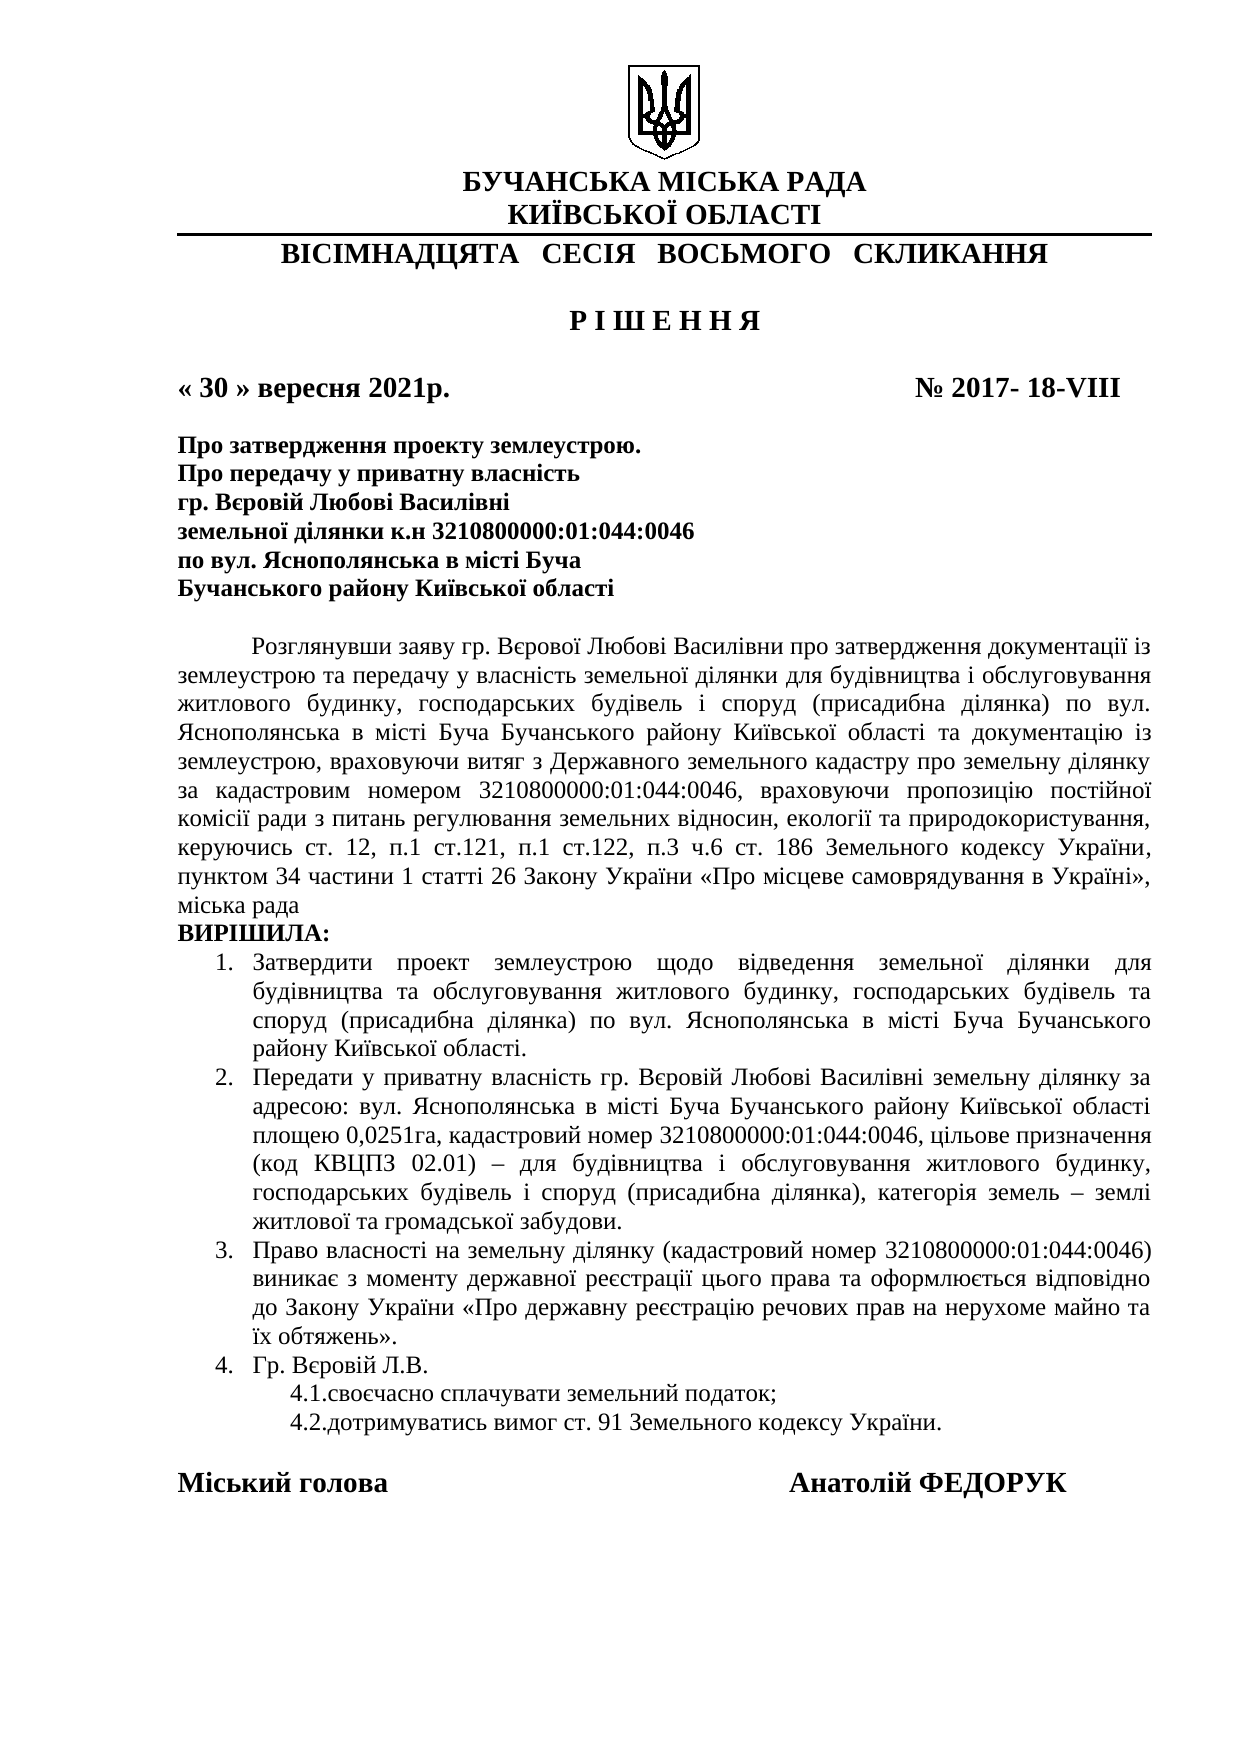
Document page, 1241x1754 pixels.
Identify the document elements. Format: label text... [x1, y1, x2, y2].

list Гр. Вєровій Л.В. [215, 1350, 1152, 1378]
text БУЧАНСЬКА МІСЬКА РАДА [177, 164, 1152, 197]
list Затвердити проект землеустрою щодо відведення земельної ділянки для будівництва та обслуговування житлового будинку, господарських будівель та споруд (присадибна ділянка) по вул. Яснополянська в місті Буча Бучанського району Київської області. [215, 947, 1152, 1062]
text Р І Ш Е Н Н Я [177, 303, 1152, 337]
text гр. Вєровій Любові Василівні [177, 487, 1152, 516]
text ВИРІШИЛА: [177, 918, 1152, 947]
list 4.2.дотримуватись вимог ст. 91 Земельного кодексу України. [290, 1407, 1152, 1436]
text « 30 » вересня 2021р. № 2017- 18-VІІІ [177, 370, 1152, 404]
text земельної ділянки к.н 3210800000:01:044:0046 [177, 516, 1152, 545]
text Про затвердження проекту землеустрою. [177, 430, 1152, 458]
text КИЇВСЬКОЇ ОБЛАСТІ [177, 197, 1152, 233]
list Право власності на земельну ділянку (кадастровий номер 3210800000:01:044:0046) виникає з моменту державної реєстрації цього права та оформлюється відповідно до Закону України «Про державну реєстрацію речових прав на нерухоме майно та їх обтяжень». [215, 1235, 1152, 1350]
text ВІСІМНАДЦЯТА СЕСІЯ ВОСЬМОГО СКЛИКАННЯ [177, 236, 1152, 270]
text по вул. Яснополянська в місті Буча [177, 545, 1152, 573]
text Міський голова Анатолій ФЕДОРУК [177, 1465, 1152, 1498]
text Розглянувши заяву гр. Вєрової Любові Василівни про затвердження документації із землеустрою та передачу у власність земельної ділянки для будівництва і обслуговування житлового будинку, господарських будівель і споруд (присадибна ділянка) по вул. Яснополянська в місті Буча Бучанського району Київської області та документацію із землеустрою, враховуючи витяг з Державного земельного кадастру про земельну ділянку за кадастровим номером 3210800000:01:044:0046, враховуючи пропозицію постійної комісії ради з питань регулювання земельних відносин, екології та природокористування, керуючись ст. 12, п.1 ст.121, п.1 ст.122, п.3 ч.6 ст. 186 Земельного кодексу України, пунктом 34 частини 1 статті 26 Закону України «Про місцеве самоврядування в Україні», міська рада [177, 631, 1152, 918]
list 4.1.своєчасно сплачувати земельний податок; [290, 1378, 1152, 1407]
text Про передачу у приватну власність [177, 458, 1152, 487]
list Передати у приватну власність гр. Вєровій Любові Василівні земельну ділянку за адресою: вул. Яснополянська в місті Буча Бучанського району Київської області площею 0,0251га, кадастровий номер 3210800000:01:044:0046, цільове призначення (код КВЦПЗ 02.01) – для будівництва і обслуговування житлового будинку, господарських будівель і споруд (присадибна ділянка), категорія земель – землі житлової та громадської забудови. [215, 1062, 1152, 1235]
text Бучанського району Київської області [177, 573, 1152, 602]
